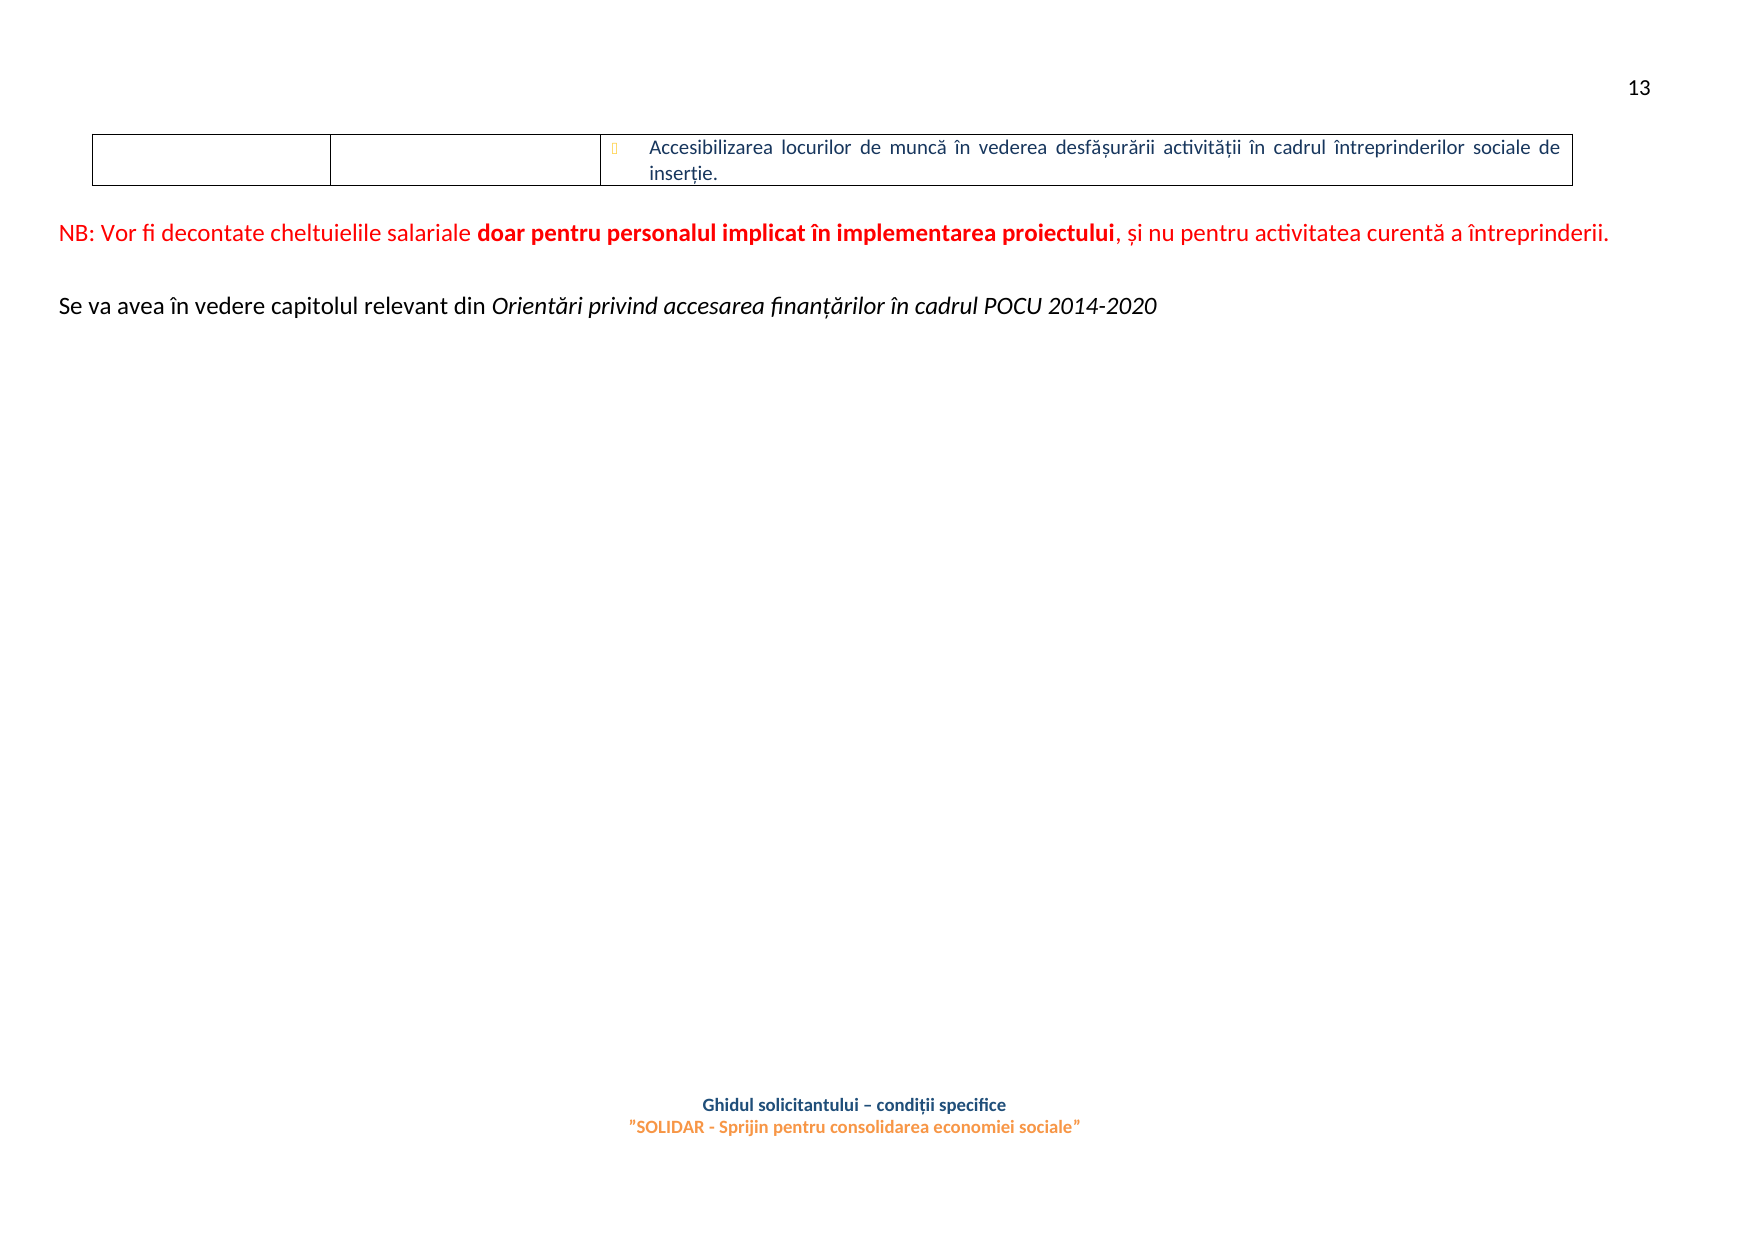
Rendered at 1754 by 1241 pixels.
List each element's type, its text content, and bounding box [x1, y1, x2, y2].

text Se va avea în vedere capitolul relevant din Orientări privind accesarea finanțărilor în cadrul POCU 2014-2020 [58, 291, 1650, 321]
text NB: Vor fi decontate cheltuielile salariale doar pentru personalul implicat în implementarea proiectului, și nu pentru activitatea curentă a întreprinderii. [58, 217, 1650, 247]
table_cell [331, 135, 600, 185]
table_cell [93, 135, 330, 185]
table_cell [601, 135, 1572, 185]
